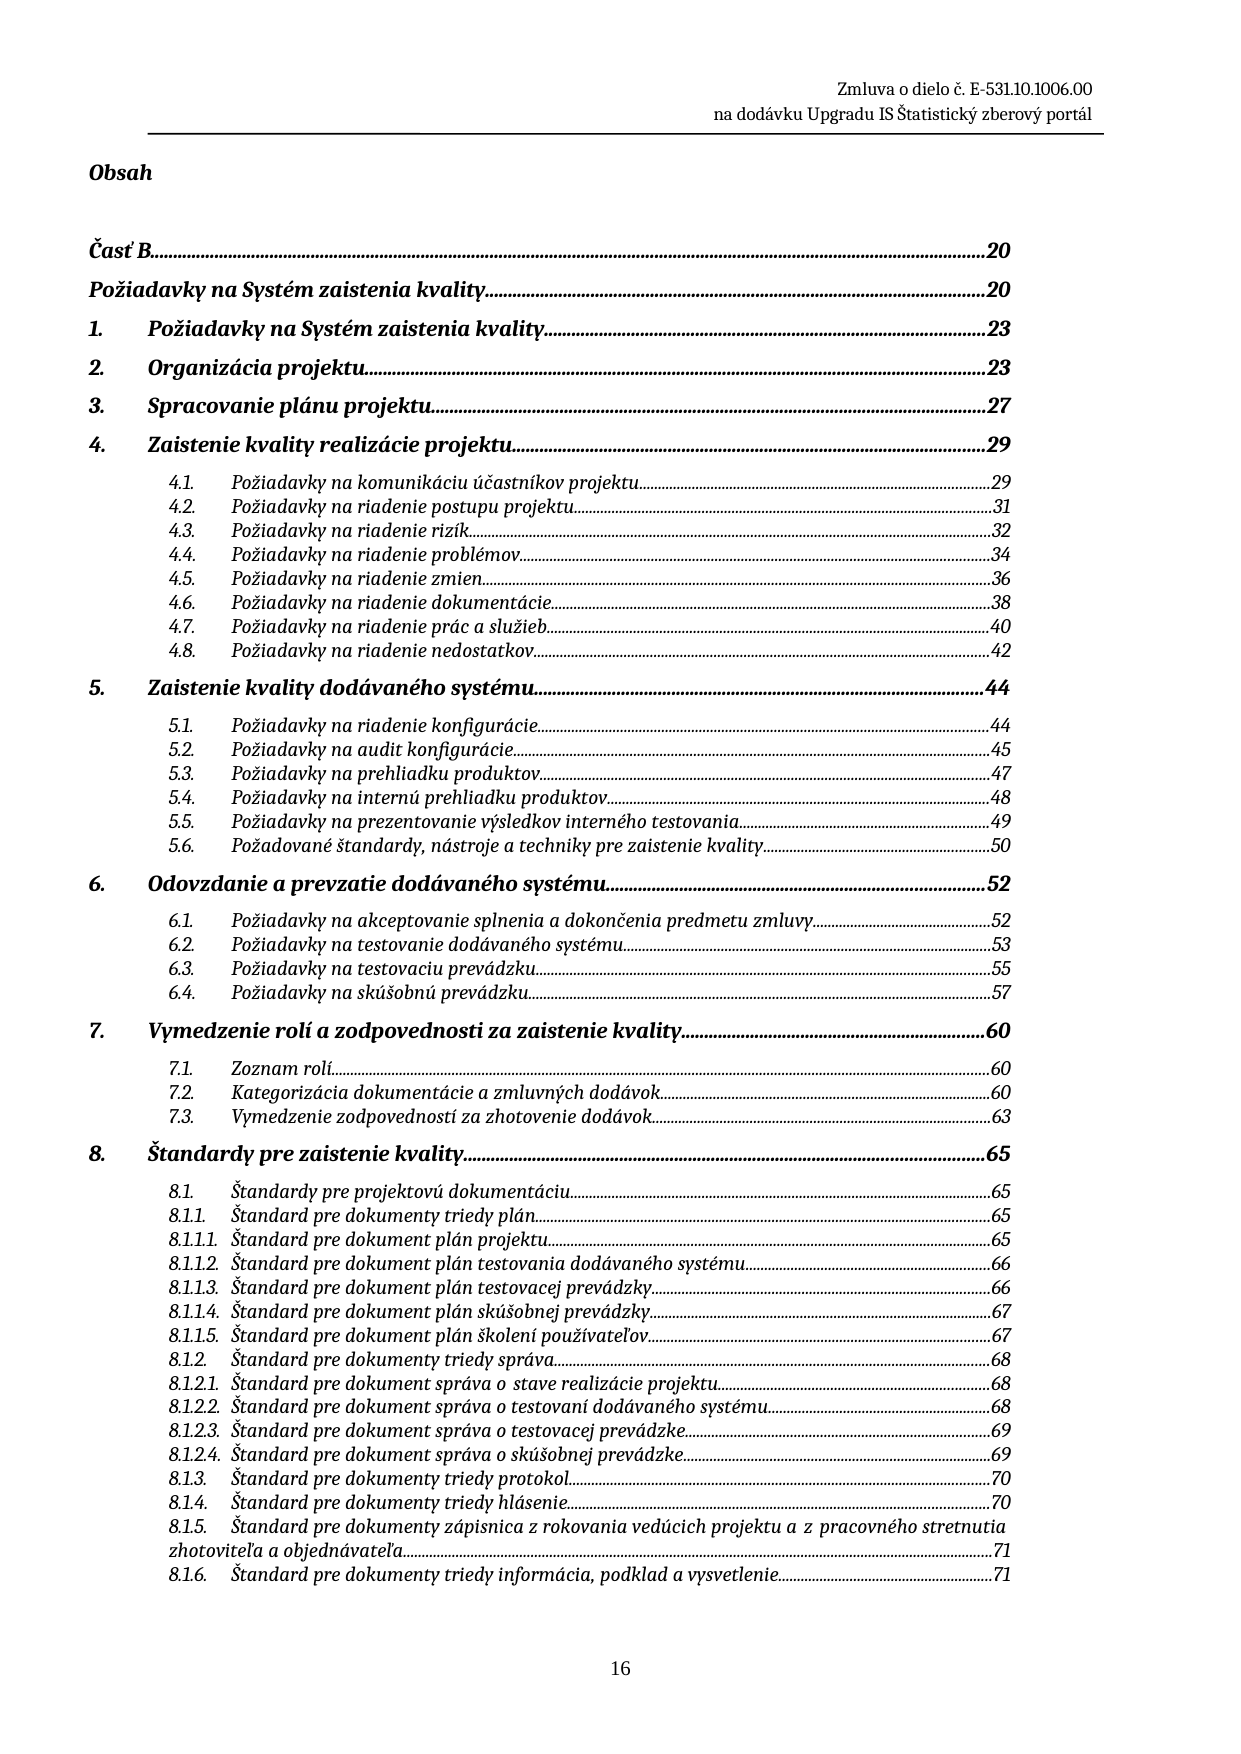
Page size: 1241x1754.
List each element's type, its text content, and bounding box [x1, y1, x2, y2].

text 5. Zaistenie kvality dodávaného systému 44 [89, 675, 1092, 702]
text 5.6. Požadované štandardy, nástroje a techniky pre zaistenie kvality 50 [168, 834, 1092, 858]
text 8.1.1.5. Štandard pre dokument plán školení používateľov 67 [168, 1323, 1092, 1347]
text Časť B 20 [89, 238, 1092, 264]
text 8.1.3. Štandard pre dokumenty triedy protokol 70 [168, 1467, 1092, 1491]
text 8.1.1.1. Štandard pre dokument plán projektu 65 [168, 1227, 1092, 1251]
text 5.1. Požiadavky na riadenie konfigurácie 44 [168, 714, 1092, 738]
text 8.1.1.4. Štandard pre dokument plán skúšobnej prevádzky 67 [168, 1299, 1092, 1323]
text 6. Odovzdanie a prevzatie dodávaného systému 52 [89, 870, 1092, 897]
text 4.1. Požiadavky na komunikáciu účastníkov projektu 29 [168, 471, 1092, 495]
text 5.2. Požiadavky na audit konfigurácie 45 [168, 738, 1092, 762]
text 4.3. Požiadavky na riadenie rizík 32 [168, 519, 1092, 543]
text 7.2. Kategorizácia dokumentácie a zmluvných dodávok 60 [168, 1080, 1092, 1104]
text 8.1.6. Štandard pre dokumenty triedy informácia, podklad a vysvetlenie 71 [168, 1563, 1092, 1587]
text 4.6. Požiadavky na riadenie dokumentácie 38 [168, 591, 1092, 615]
text 3. Spracovanie plánu projektu 27 [89, 393, 1092, 420]
text 5.4. Požiadavky na internú prehliadku produktov 48 [168, 786, 1092, 810]
text 8.1.1.2. Štandard pre dokument plán testovania dodávaného systému 66 [168, 1251, 1092, 1275]
text 6.1. Požiadavky na akceptovanie splnenia a dokončenia predmetu zmluvy 52 [168, 909, 1092, 933]
text 5.3. Požiadavky na prehliadku produktov 47 [168, 762, 1092, 786]
text 8.1. Štandardy pre projektovú dokumentáciu 65 [168, 1179, 1092, 1203]
text Požiadavky na Systém zaistenia kvality 20 [89, 277, 1092, 303]
text 2. Organizácia projektu 23 [89, 354, 1092, 381]
text 4.4. Požiadavky na riadenie problémov 34 [168, 543, 1092, 567]
text 8.1.1.3. Štandard pre dokument plán testovacej prevádzky 66 [168, 1275, 1092, 1299]
text Obsah [89, 160, 1092, 187]
text 7.1. Zoznam rolí. 60 [168, 1056, 1092, 1080]
text 1. Požiadavky na Systém zaistenia kvality 23 [89, 316, 1092, 342]
text 6.2. Požiadavky na testovanie dodávaného systému 53 [168, 933, 1092, 957]
text 8.1.2.2. Štandard pre dokument správa o testovaní dodávaného systému 68 [168, 1395, 1092, 1419]
text 8.1.2. Štandard pre dokumenty triedy správa 68 [168, 1347, 1092, 1371]
text 8.1.2.1. Štandard pre dokument správa o stave realizácie projektu 68 [168, 1371, 1092, 1395]
text 4. Zaistenie kvality realizácie projektu 29 [89, 432, 1092, 458]
text 8.1.1. Štandard pre dokumenty triedy plán 65 [168, 1203, 1092, 1227]
text 4.8. Požiadavky na riadenie nedostatkov 42 [168, 639, 1092, 663]
text 8.1.5. Štandard pre dokumenty zápisnica z rokovania vedúcich projektu a z pracovného stretnutia zhotoviteľa a objednávateľa 71 [168, 1515, 1092, 1563]
text 6.3. Požiadavky na testovaciu prevádzku 55 [168, 957, 1092, 981]
text 8.1.4. Štandard pre dokumenty triedy hlásenie 70 [168, 1491, 1092, 1515]
text 7.3. Vymedzenie zodpovedností za zhotovenie dodávok 63 [168, 1104, 1092, 1128]
text 4.5. Požiadavky na riadenie zmien 36 [168, 567, 1092, 591]
text 8. Štandardy pre zaistenie kvality 65 [89, 1141, 1092, 1167]
text 8.1.2.3. Štandard pre dokument správa o testovacej prevádzke 69 [168, 1419, 1092, 1443]
text 4.7. Požiadavky na riadenie prác a služieb 40 [168, 615, 1092, 639]
text 5.5. Požiadavky na prezentovanie výsledkov interného testovania 49 [168, 810, 1092, 834]
text 8.1.2.4. Štandard pre dokument správa o skúšobnej prevádzke 69 [168, 1443, 1092, 1467]
text 7. Vymedzenie rolí a zodpovednosti za zaistenie kvality 60 [89, 1017, 1092, 1044]
text 4.2. Požiadavky na riadenie postupu projektu 31 [168, 495, 1092, 519]
text 6.4. Požiadavky na skúšobnú prevádzku 57 [168, 981, 1092, 1005]
